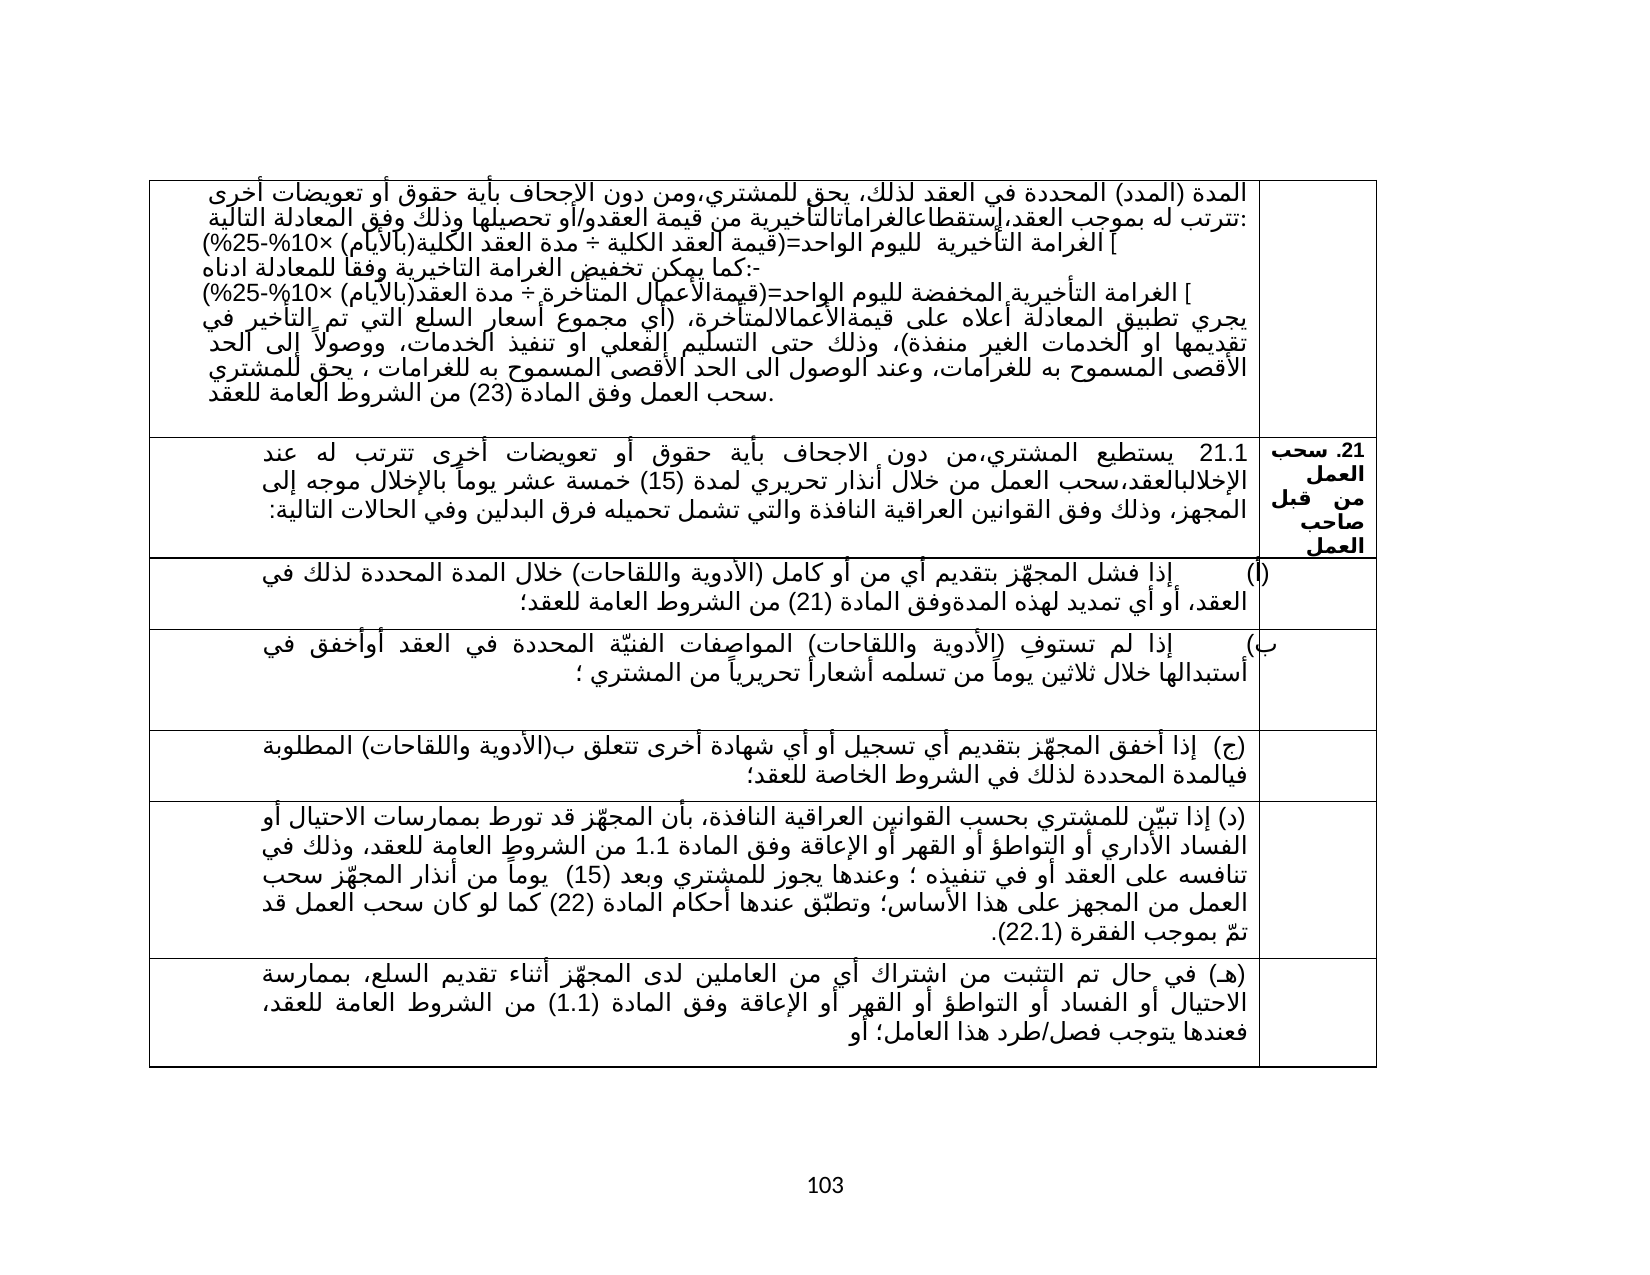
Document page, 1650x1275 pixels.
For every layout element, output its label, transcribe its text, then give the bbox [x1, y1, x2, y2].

table_cell (د) إذا تبيّن للمشتري بحسب القوانين العراقية النافذة، بأن المجهّز قد تورط بممارسات الاحتيال أو الفساد الأداري أو التواطؤ أو القهر أو الإعاقة وفق المادة 1.1 من الشروط العامة للعقد، وذلك في تنافسه على العقد أو في تنفيذه ؛ وعندها يجوز للمشتري وبعد (15) يوماً من أنذار المجهّز سحب العمل من المجهز على هذا الأساس؛ وتطبّق عندها أحكام المادة (22) كما لو كان سحب العمل قد تمّ بموجب الفقرة (22.1). [150, 802, 1259, 958]
table_cell [1260, 731, 1376, 801]
table_cell 21. سحب العمل من قبل صاحب العمل [1260, 438, 1376, 557]
table_cell (ج) إذا أخفق المجهّز بتقديم أي تسجيل أو أي شهادة أخرى تتعلق ب(الأدوية واللقاحات) المطلوبة فيالمدة المحددة لذلك في الشروط الخاصة للعقد؛ [150, 731, 1259, 801]
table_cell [150, 181, 1259, 437]
table_cell إذا فشل المجهّز بتقديم أي من أو كامل (الأدوية واللقاحات) خلال المدة المحددة لذلك في العقد، أو أي تمديد لهذه المدةوفق المادة (21) من الشروط العامة للعقد؛ [150, 559, 1259, 628]
table_cell [1260, 559, 1376, 628]
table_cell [1260, 181, 1376, 437]
table_cell (هـ) في حال تم التثبت من اشتراك أي من العاملين لدى المجهّز أثناء تقديم السلع، بممارسة الاحتيال أو الفساد أو التواطؤ أو القهر أو الإعاقة وفق المادة (1.1) من الشروط العامة للعقد، فعندها يتوجب فصل/طرد هذا العامل؛ أو [150, 959, 1259, 1066]
table_cell [1260, 802, 1376, 958]
table_cell 21.1 يستطيع المشتري،من دون الاجحاف بأية حقوق أو تعويضات أخرى تترتب له عند الإخلالبالعقد،سحب العمل من خلال أنذار تحريري لمدة (15) خمسة عشر يوماً بالإخلال موجه إلى المجهز، وذلك وفق القوانين العراقية النافذة والتي تشمل تحميله فرق البدلين وفي الحالات التالية: [150, 438, 1259, 557]
table_cell [1260, 630, 1376, 730]
table_cell [1260, 959, 1376, 1066]
table_cell إذا لم تستوفِ (الأدوية واللقاحات) المواصفات الفنيّة المحددة في العقد أوأخفق في أستبدالها خلال ثلاثين يوماً من تسلمه أشعارأ تحريرياً من المشتري ؛ [150, 630, 1259, 730]
